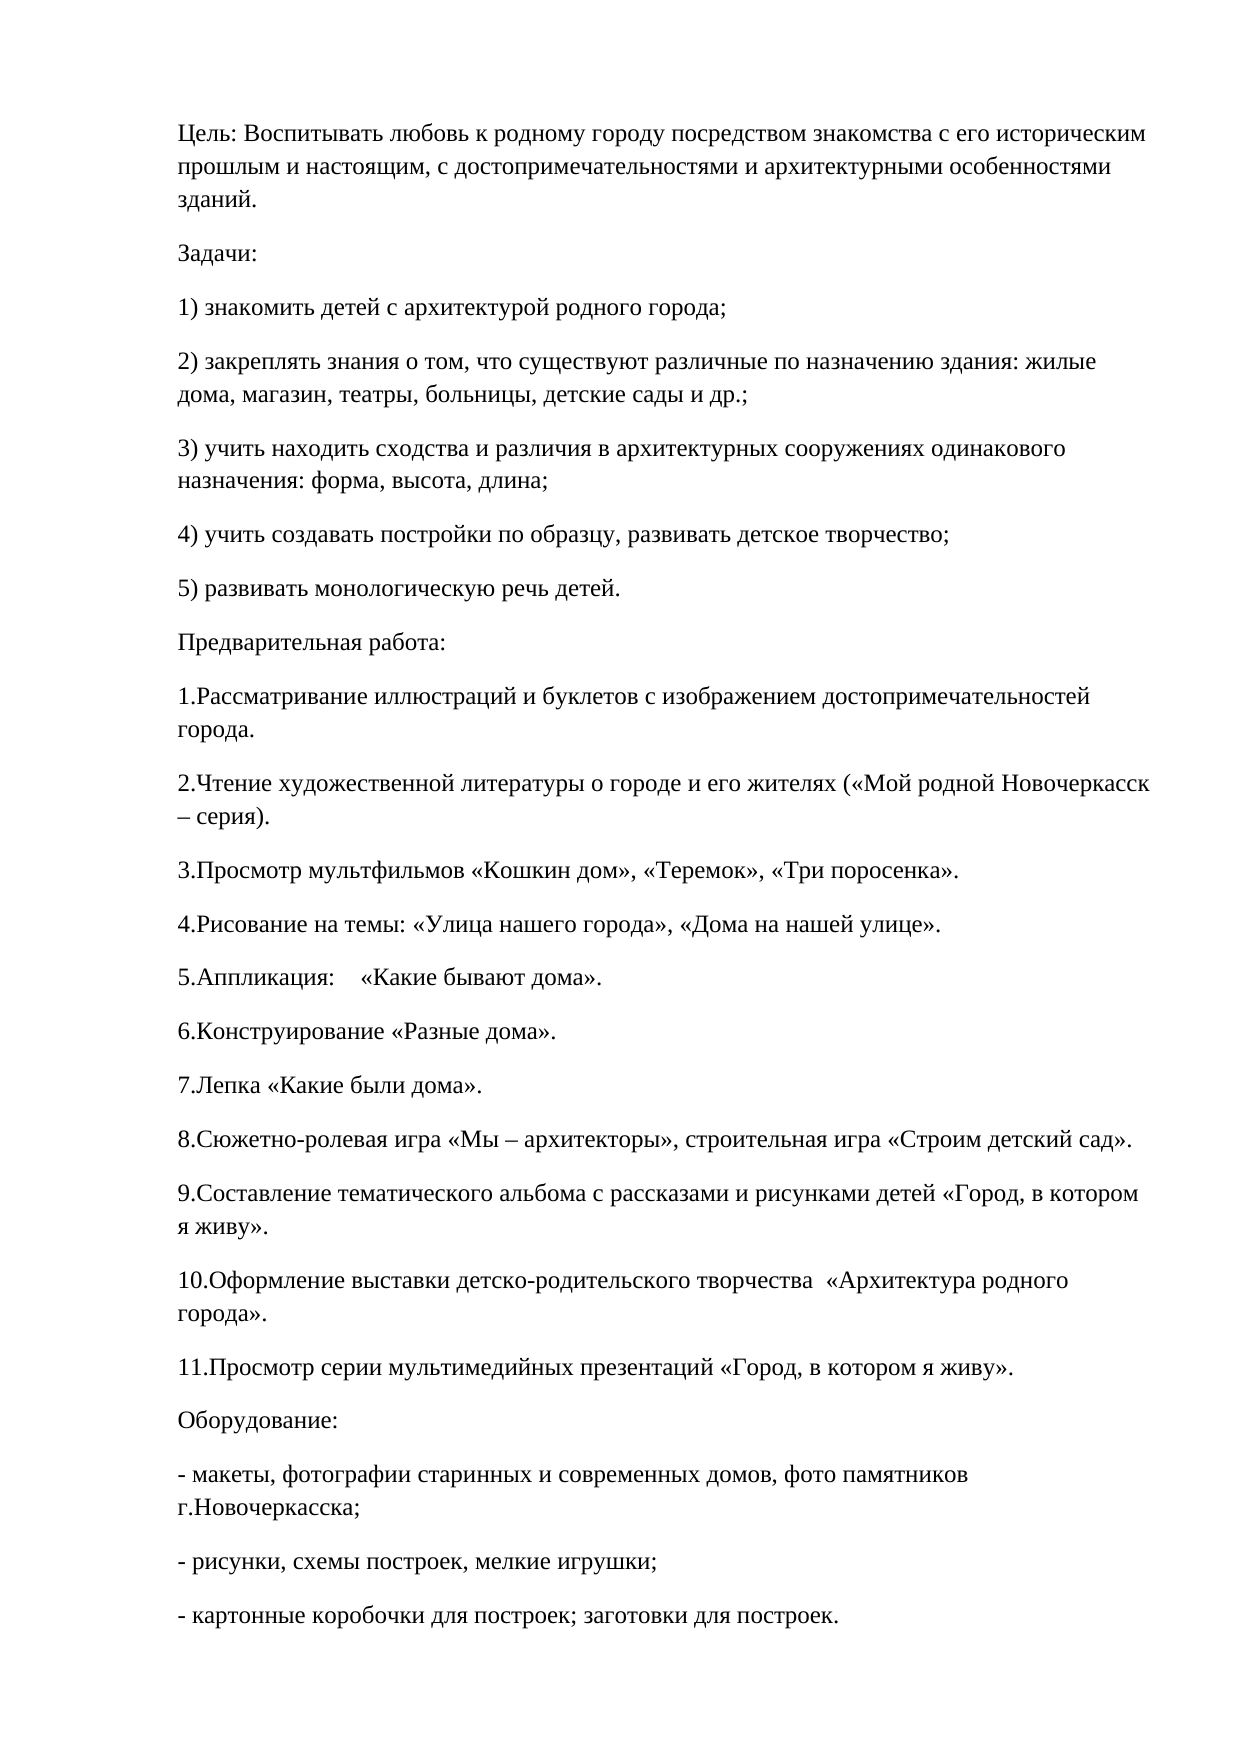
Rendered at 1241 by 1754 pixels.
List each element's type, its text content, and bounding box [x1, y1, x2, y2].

text 11.Просмотр серии мультимедийных презентаций «Город, в котором я живу». [177, 1352, 1152, 1380]
text 5) развивать монологическую речь детей. [177, 573, 1152, 602]
text Оборудование: [177, 1406, 1152, 1434]
text 10.Оформление выставки детско-родительского творчества «Архитектура родного города». [177, 1265, 1152, 1327]
text - картонные коробочки для построек; заготовки для построек. [177, 1600, 1152, 1629]
text 7.Лепка «Какие были дома». [177, 1070, 1152, 1099]
text Предварительная работа: [177, 627, 1152, 656]
text 2) закреплять знания о том, что существуют различные по назначению здания: жилые дома, магазин, театры, больницы, детские сады и др.; [177, 346, 1152, 407]
text 3) учить находить сходства и различия в архитектурных сооружениях одинакового назначения: форма, высота, длина; [177, 433, 1152, 494]
text Задачи: [177, 238, 1152, 267]
text 6.Конструирование «Разные дома». [177, 1016, 1152, 1045]
text 3.Просмотр мультфильмов «Кошкин дом», «Теремок», «Три поросенка». [177, 855, 1152, 883]
text 5.Аппликация: «Какие бывают дома». [177, 962, 1152, 991]
text 1.Рассматривание иллюстраций и буклетов с изображением достопримечательностей города. [177, 681, 1152, 743]
text 4.Рисование на темы: «Улица нашего города», «Дома на нашей улице». [177, 909, 1152, 937]
text - макеты, фотографии старинных и современных домов, фото памятников г.Новочеркасска; [177, 1459, 1152, 1521]
text - рисунки, схемы построек, мелкие игрушки; [177, 1546, 1152, 1575]
text 9.Составление тематического альбома с рассказами и рисунками детей «Город, в котором я живу». [177, 1178, 1152, 1240]
text 4) учить создавать постройки по образцу, развивать детское творчество; [177, 519, 1152, 548]
text 8.Сюжетно-ролевая игра «Мы – архитекторы», строительная игра «Строим детский сад». [177, 1124, 1152, 1153]
text 1) знакомить детей с архитектурой родного города; [177, 292, 1152, 321]
text 2.Чтение художественной литературы о городе и его жителях («Мой родной Новочеркасск – серия). [177, 768, 1152, 830]
text Цель: Воспитывать любовь к родному городу посредством знакомства с его историческим прошлым и настоящим, с достопримечательностями и архитектурными особенностями зданий. [177, 118, 1152, 213]
